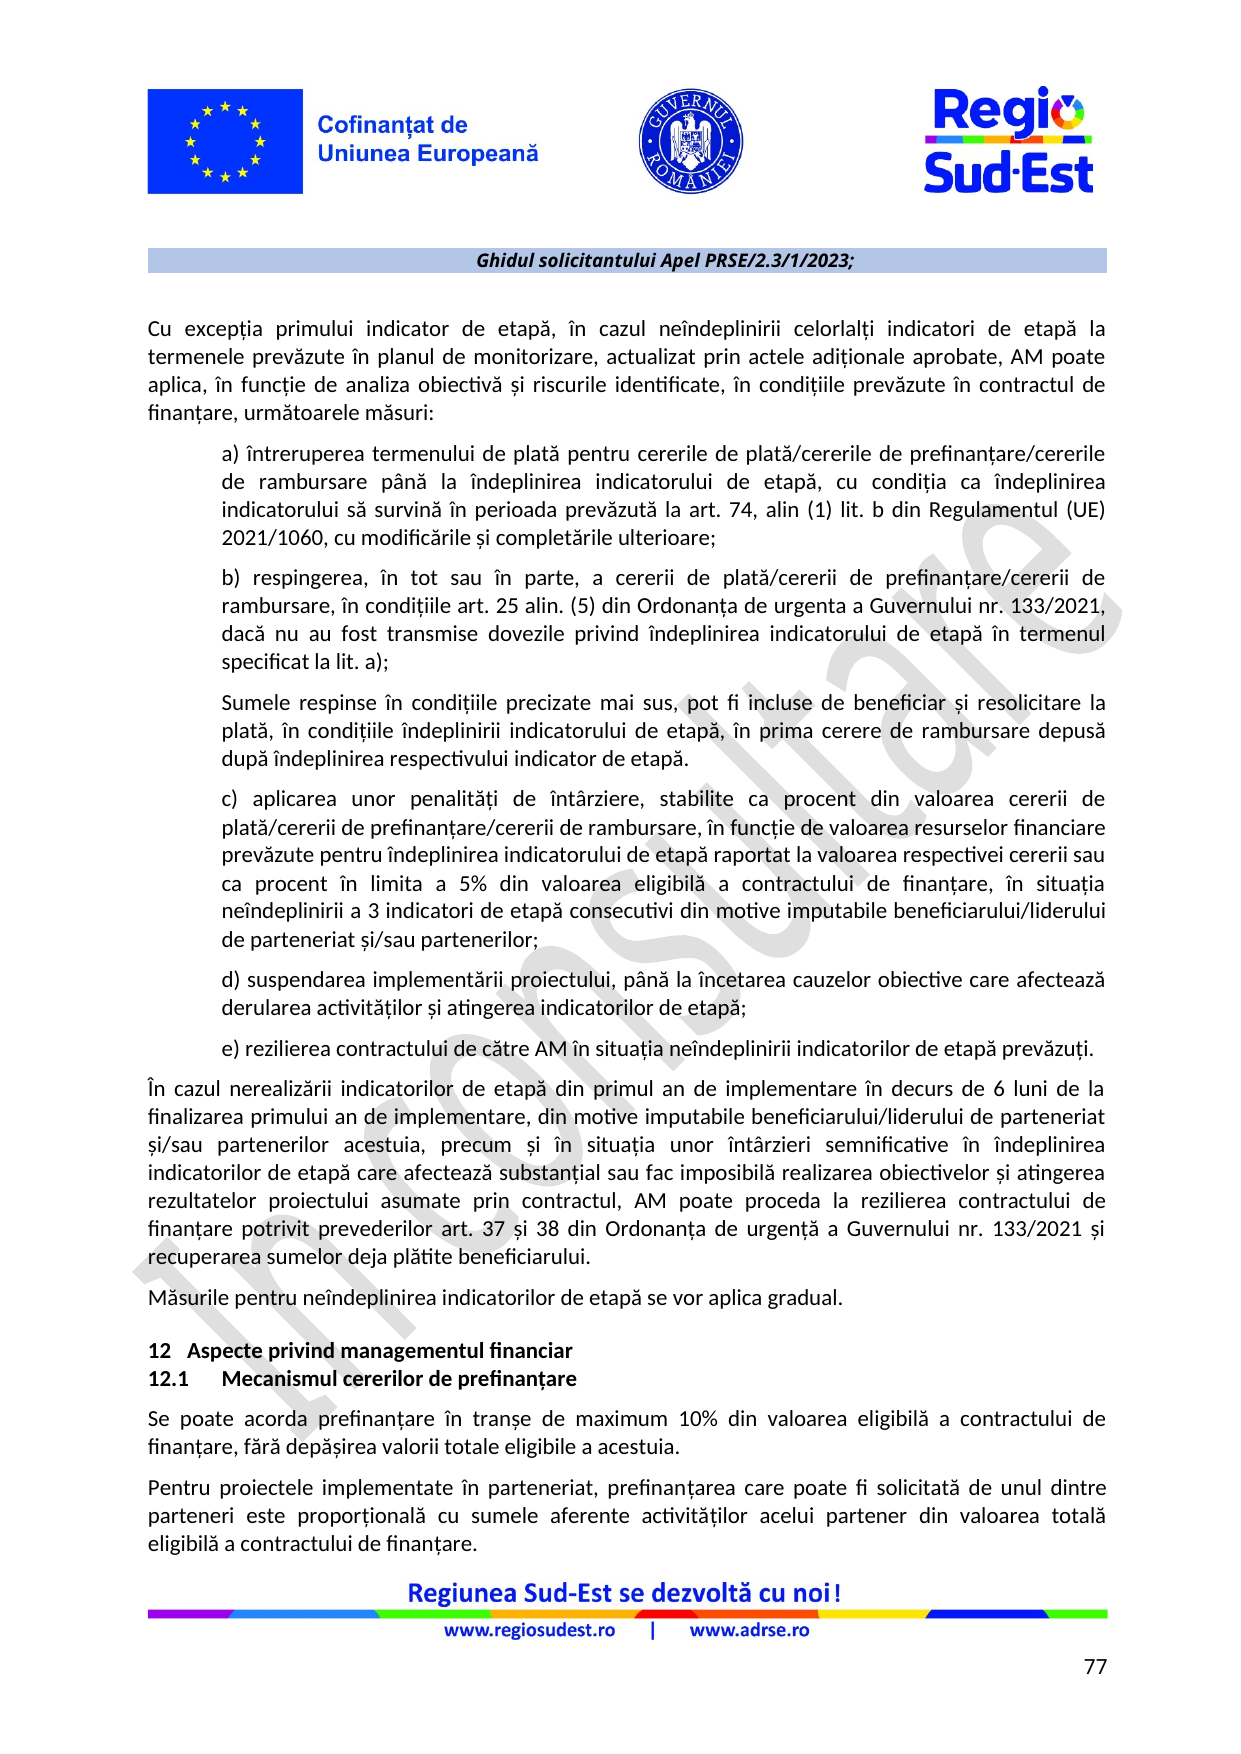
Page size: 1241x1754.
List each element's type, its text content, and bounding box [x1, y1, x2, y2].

text În cazul nerealizării indicatorilor de etapă din primul an de implementare în decurs de 6 luni de la finalizarea primului an de implementare, din motive imputabile beneficiarului/liderului de parteneriat și/sau partenerilor acestuia, precum și în situația unor întârzieri semnificative în îndeplinirea indicatorilor de etapă care afectează substanțial sau fac imposibilă realizarea obiectivelor și atingerea rezultatelor proiectului asumate prin contractul, AM poate proceda la rezilierea contractului de finanțare potrivit prevederilor art. 37 și 38 din Ordonanța de urgență a Guvernului nr. 133/2021 și recuperarea sumelor deja plătite beneficiarului. [148, 1074, 1107, 1270]
picture [147, 86, 1093, 195]
text b) respingerea, în tot sau în parte, a cererii de plată/cererii de prefinanțare/cererii de rambursare, în condițiile art. 25 alin. (5) din Ordonanța de urgenta a Guvernului nr. 133/2021, dacă nu au fost transmise dovezile privind îndeplinirea indicatorului de etapă în termenul specificat la lit. a); [221, 563, 1107, 676]
text d) suspendarea implementării proiectului, până la încetarea cauzelor obiective care afectează derularea activităților și atingerea indicatorilor de etapă; [221, 965, 1107, 1021]
subtitle Aspecte privind managementul financiar [148, 1336, 1107, 1364]
text Pentru proiectele implementate în parteneriat, prefinanţarea care poate fi solicitată de unul dintre parteneri este proporţională cu sumele aferente activităţilor acelui partener din valoarea totală eligibilă a contractului de finanţare. [148, 1473, 1107, 1557]
text Sumele respinse în condițiile precizate mai sus, pot fi incluse de beneficiar și resolicitare la plată, în condițiile îndeplinirii indicatorului de etapă, în prima cerere de rambursare depusă după îndeplinirea respectivului indicator de etapă. [221, 688, 1107, 772]
picture [147, 1582, 1108, 1640]
text Se poate acorda prefinanţare în tranşe de maximum 10% din valoarea eligibilă a contractului de finanţare, fără depăşirea valorii totale eligibile a acestuia. [148, 1404, 1107, 1461]
text c) aplicarea unor penalități de întârziere, stabilite ca procent din valoarea cererii de plată/cererii de prefinanțare/cererii de rambursare, în funcție de valoarea resurselor financiare prevăzute pentru îndeplinirea indicatorului de etapă raportat la valoarea respectivei cererii sau ca procent în limita a 5% din valoarea eligibilă a contractului de finanțare, în situația neîndeplinirii a 3 indicatori de etapă consecutivi din motive imputabile beneficiarului/liderului de parteneriat și/sau partenerilor; [221, 784, 1107, 953]
subtitle Mecanismul cererilor de prefinanțare [148, 1364, 1107, 1392]
text Măsurile pentru neîndeplinirea indicatorilor de etapă se vor aplica gradual. [148, 1283, 1107, 1311]
text a) întreruperea termenului de plată pentru cererile de plată/cererile de prefinanțare/cererile de rambursare până la îndeplinirea indicatorului de etapă, cu condiția ca îndeplinirea indicatorului să survină în perioada prevăzută la art. 74, alin (1) lit. b din Regulamentul (UE) 2021/1060, cu modificările și completările ulterioare; [221, 439, 1107, 551]
text e) rezilierea contractului de către AM în situația neîndeplinirii indicatorilor de etapă prevăzuți. [221, 1034, 1107, 1062]
text Cu excepția primului indicator de etapă, în cazul neîndeplinirii celorlalți indicatori de etapă la termenele prevăzute în planul de monitorizare, actualizat prin actele adiționale aprobate, AM poate aplica, în funcție de analiza obiectivă și riscurile identificate, în condițiile prevăzute în contractul de finanțare, următoarele măsuri: [148, 314, 1107, 426]
